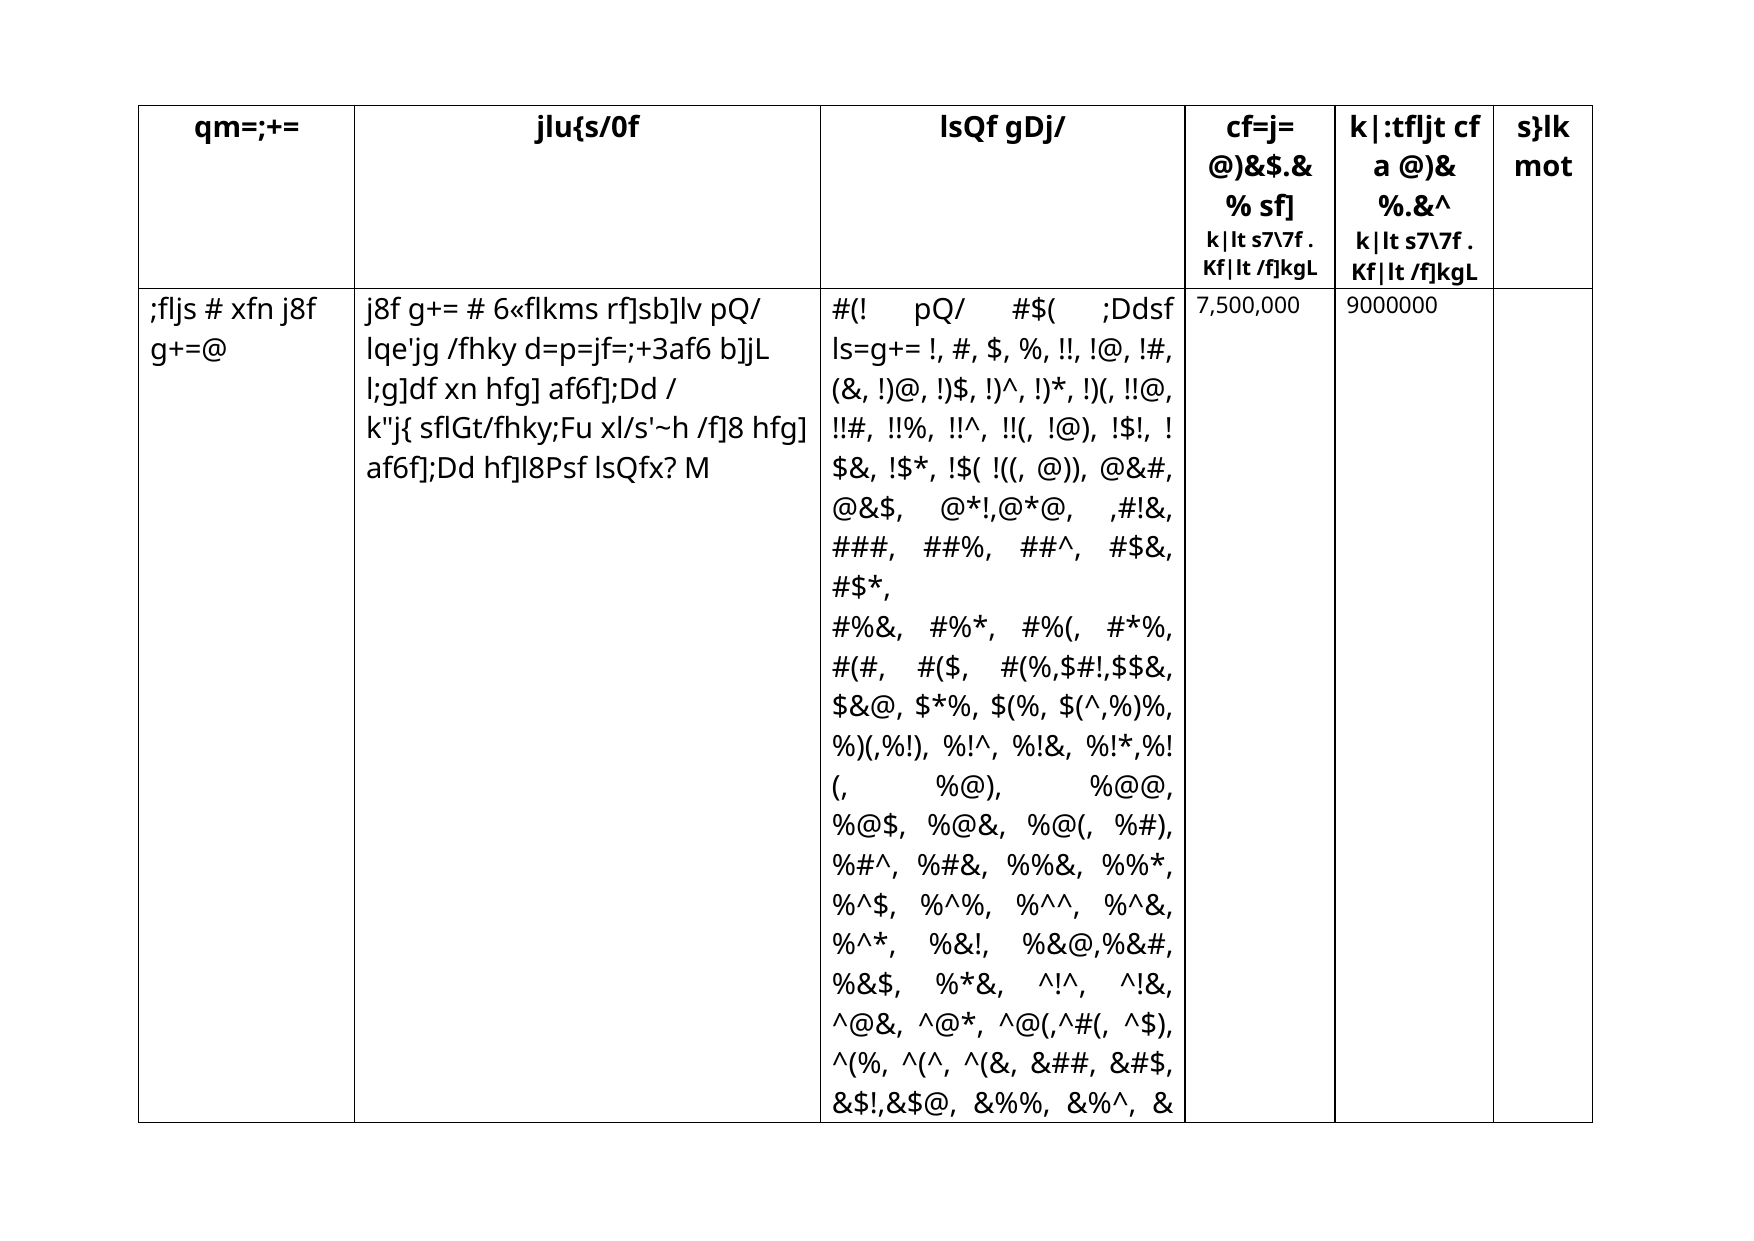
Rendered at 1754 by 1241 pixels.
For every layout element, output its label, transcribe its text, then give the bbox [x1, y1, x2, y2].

table_cell [1494, 289, 1592, 1122]
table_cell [821, 289, 1184, 1122]
table_header s}lkmot [1494, 106, 1592, 288]
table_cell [355, 289, 820, 1122]
table_cell 7,500,000 [1186, 289, 1334, 1122]
table_header k|:tfljt cf a @)&%.&^ k|lt s7\7f . Kf|lt /f]kgL [1336, 106, 1493, 288]
table_cell ;fljs # xfn j8f g+=@ [139, 289, 354, 1122]
table_header qm=;+= [139, 106, 354, 288]
table_header jlu{s/0f [355, 106, 820, 288]
table_header lsQf gDj/ [821, 106, 1184, 288]
table_header cf=j= @)&$.&% sf] k|lt s7\7f . Kf|lt /f]kgL [1186, 106, 1334, 288]
table_cell 9,000,000 [1336, 289, 1493, 1122]
